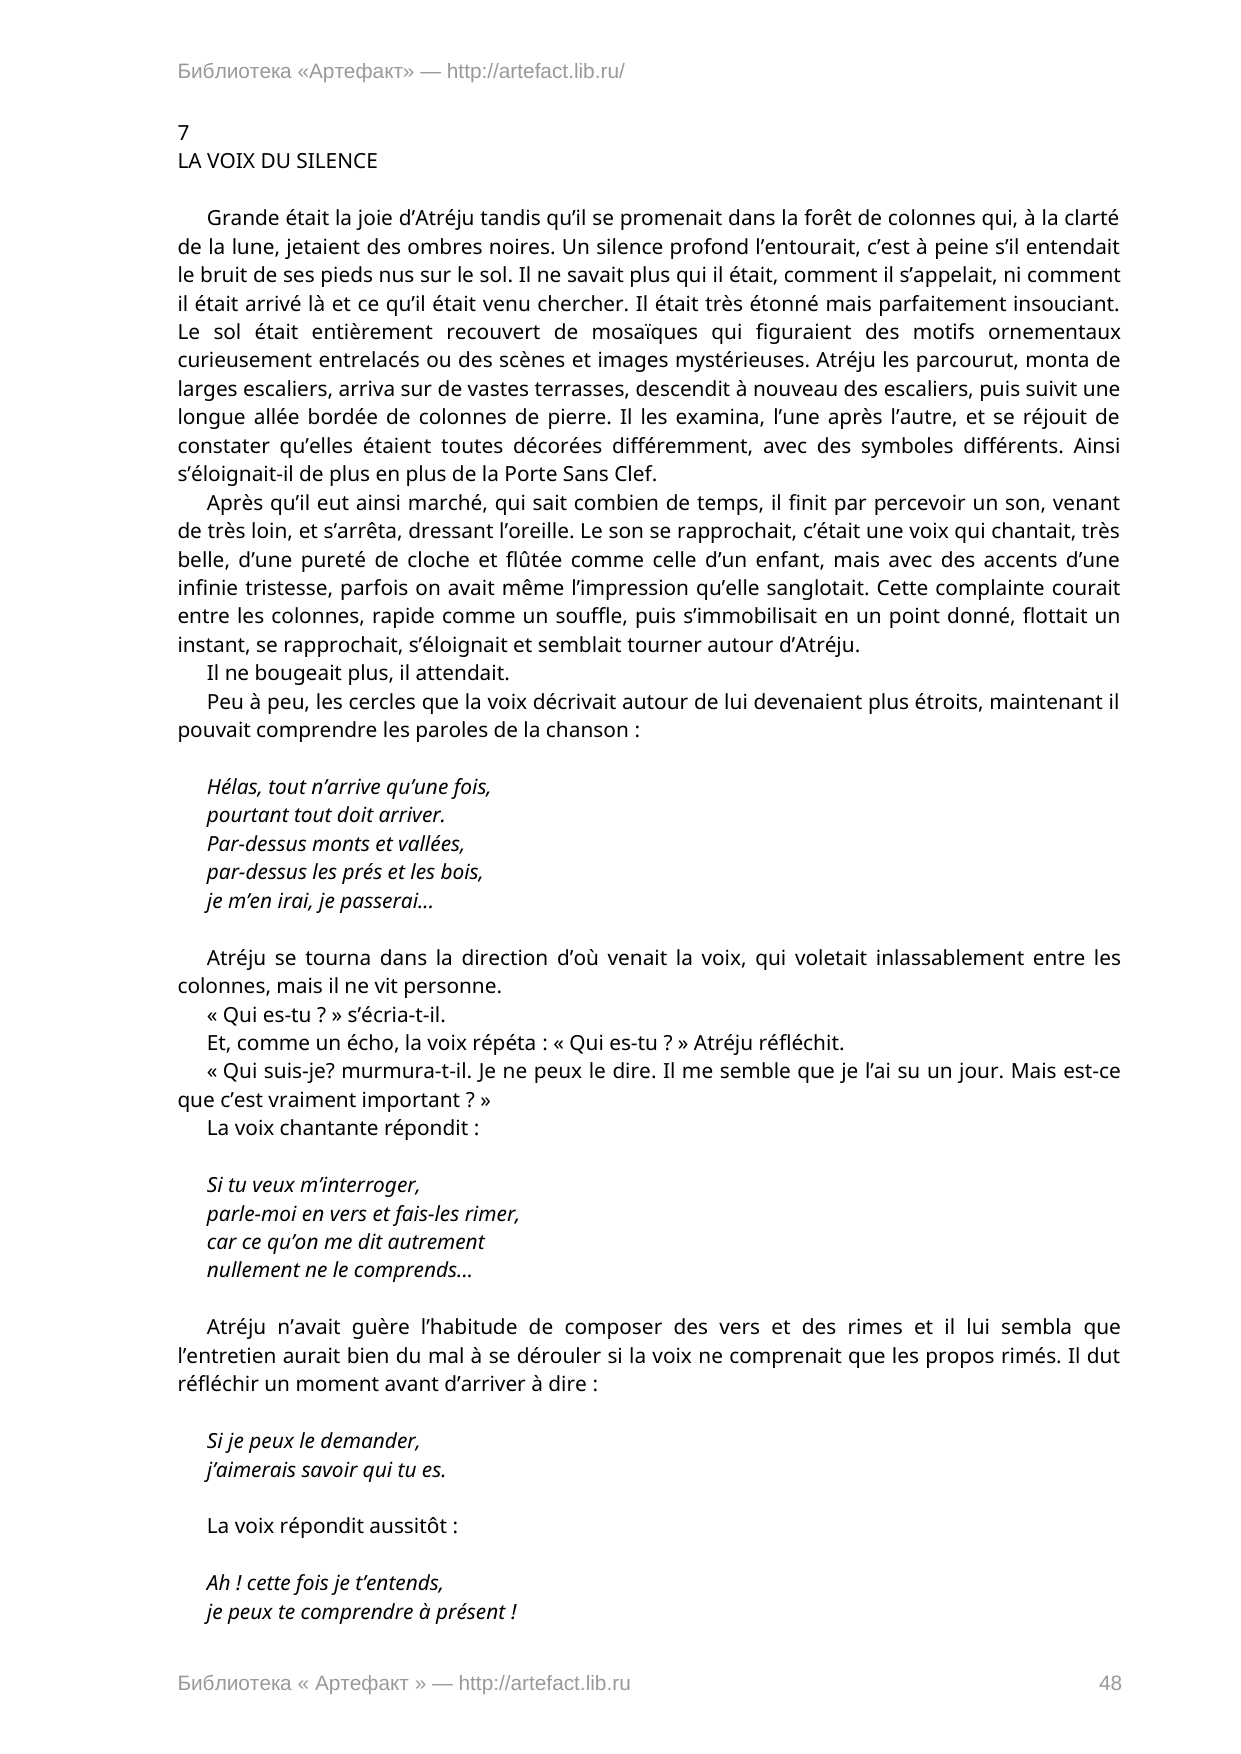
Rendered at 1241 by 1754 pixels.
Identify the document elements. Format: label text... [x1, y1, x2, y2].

text La voix répondit aussitôt : [177, 1512, 1122, 1540]
text Et, comme un écho, la voix répéta : « Qui es-tu ? » Atréju réfléchit. [177, 1028, 1122, 1057]
text Si je peux le demander, [177, 1426, 1122, 1455]
text nullement ne le comprends... [177, 1256, 1122, 1284]
text je peux te comprendre à présent ! [177, 1597, 1122, 1625]
text j’aimerais savoir qui tu es. [177, 1455, 1122, 1483]
text Grande était la joie d’Atréju tandis qu’il se promenait dans la forêt de colonnes qui, à la clarté de la lune, jetaient des ombres noires. Un silence profond l’entourait, c’est à peine s’il entendait le bruit de ses pieds nus sur le sol. Il ne savait plus qui il était, comment il s’appelait, ni comment il était arrivé là et ce qu’il était venu chercher. Il était très étonné mais parfaitement insouciant. Le sol était entièrement recouvert de mosaïques qui figuraient des motifs ornementaux curieusement entrelacés ou des scènes et images mystérieuses. Atréju les parcourut, monta de larges escaliers, arriva sur de vastes terrasses, descendit à nouveau des escaliers, puis suivit une longue allée bordée de colonnes de pierre. Il les examina, l’une après l’autre, et se réjouit de constater qu’elles étaient toutes décorées différemment, avec des symboles différents. Ainsi s’éloignait-il de plus en plus de la Porte Sans Clef. [177, 203, 1122, 488]
text car ce qu’on me dit autrement [177, 1227, 1122, 1256]
text « Qui suis-je? murmura-t-il. Je ne peux le dire. Il me semble que je l’ai su un jour. Mais est-ce que c’est vraiment important ? » [177, 1057, 1122, 1113]
text Par-dessus monts et vallées, [177, 829, 1122, 857]
text 7 [177, 118, 1122, 147]
text Après qu’il eut ainsi marché, qui sait combien de temps, il finit par percevoir un son, venant de très loin, et s’arrêta, dressant l’oreille. Le son se rapprochait, c’était une voix qui chantait, très belle, d’une pureté de cloche et flûtée comme celle d’un enfant, mais avec des accents d’une infinie tristesse, parfois on avait même l’impression qu’elle sanglotait. Cette complainte courait entre les colonnes, rapide comme un souffle, puis s’immobilisait en un point donné, flottait un instant, se rapprochait, s’éloignait et semblait tourner autour d’Atréju. [177, 488, 1122, 658]
text parle-moi en vers et fais-les rimer, [177, 1199, 1122, 1227]
text par-dessus les prés et les bois, [177, 857, 1122, 886]
text Atréju n’avait guère l’habitude de composer des vers et des rimes et il lui sembla que l’entretien aurait bien du mal à se dérouler si la voix ne comprenait que les propos rimés. Il dut réfléchir un moment avant d’arriver à dire : [177, 1312, 1122, 1398]
text Hélas, tout n’arrive qu’une fois, [177, 772, 1122, 801]
text « Qui es-tu ? » s’écria-t-il. [177, 1000, 1122, 1028]
text LA VOIX DU SILENCE [177, 147, 1122, 175]
text Ah ! cette fois je t’entends, [177, 1568, 1122, 1597]
text La voix chantante répondit : [177, 1113, 1122, 1142]
text Si tu veux m’interroger, [177, 1170, 1122, 1199]
text pourtant tout doit arriver. [177, 801, 1122, 829]
text je m’en irai, je passerai... [177, 886, 1122, 914]
text Atréju se tourna dans la direction d’où venait la voix, qui voletait inlassablement entre les colonnes, mais il ne vit personne. [177, 943, 1122, 1000]
text Peu à peu, les cercles que la voix décrivait autour de lui devenaient plus étroits, maintenant il pouvait comprendre les paroles de la chanson : [177, 687, 1122, 744]
text Il ne bougeait plus, il attendait. [177, 658, 1122, 687]
